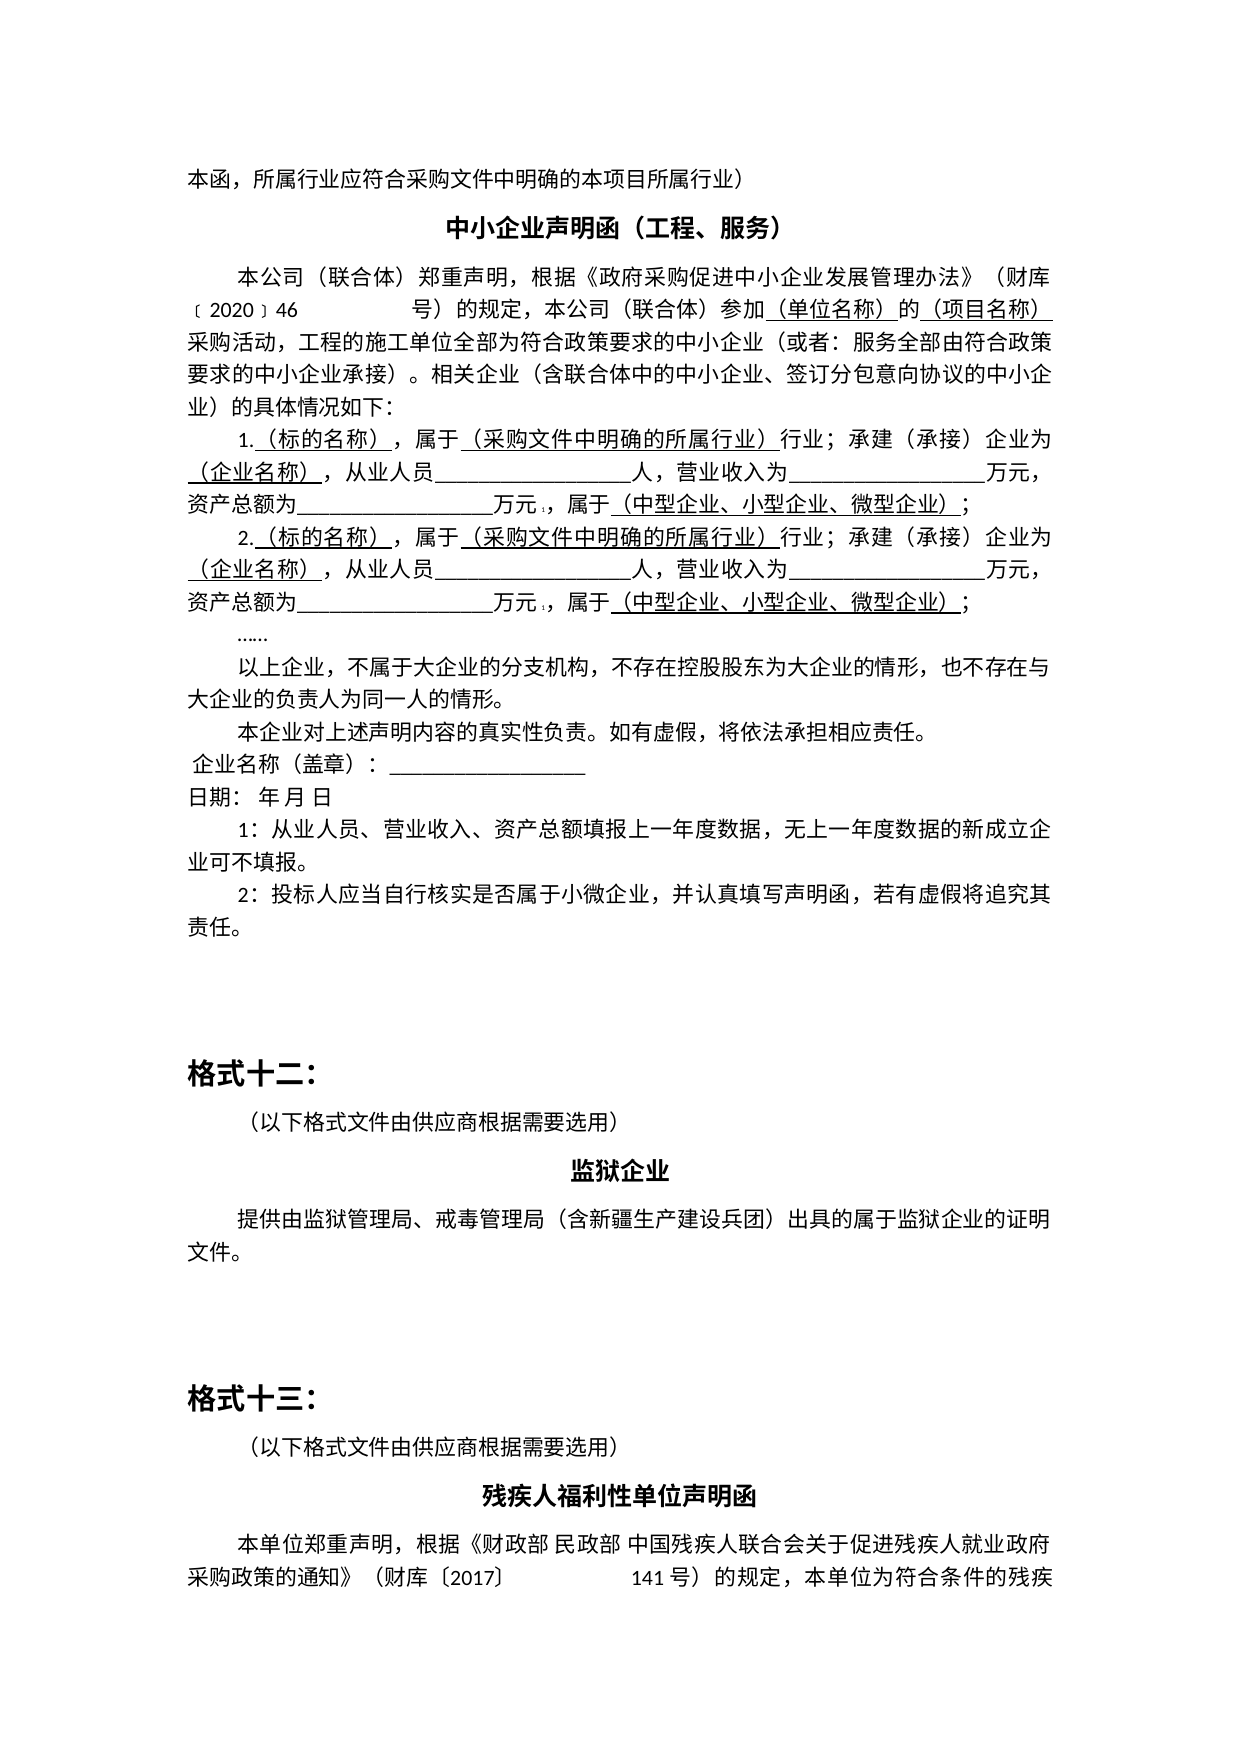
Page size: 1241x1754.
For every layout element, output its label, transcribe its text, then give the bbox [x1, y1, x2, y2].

text 日期： 年 月 日 [187, 779, 1053, 812]
text 1.（标的名称），属于（采购文件中明确的所属行业）行业；承建（承接）企业为（企业名称），从业人员__________________人，营业收入为__________________万元，资产总额为__________________万元1，属于（中型企业、小型企业、微型企业）； [187, 422, 1053, 519]
text （以下格式文件由供应商根据需要选用） [187, 1104, 1053, 1137]
text 提供由监狱管理局、戒毒管理局（含新疆生产建设兵团）出具的属于监狱企业的证明文件。 [187, 1202, 1053, 1267]
text 2.（标的名称），属于（采购文件中明确的所属行业）行业；承建（承接）企业为（企业名称），从业人员__________________人，营业收入为__________________万元，资产总额为__________________万元1，属于（中型企业、小型企业、微型企业）； [187, 519, 1053, 617]
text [187, 1527, 1053, 1592]
text 以上企业，不属于大企业的分支机构，不存在控股股东为大企业的情形，也不存在与大企业的负责人为同一人的情形。 [187, 649, 1053, 714]
text 残疾人福利性单位声明函 [187, 1462, 1053, 1527]
text 中小企业声明函（工程、服务） [187, 194, 1053, 259]
text 格式十三： [187, 1364, 1053, 1429]
text 2：投标人应当自行核实是否属于小微企业，并认真填写声明函，若有虚假将追究其责任。 [187, 877, 1053, 942]
text （以下格式文件由供应商根据需要选用） [187, 1429, 1053, 1462]
text 本企业对上述声明内容的真实性负责。如有虚假，将依法承担相应责任。 [187, 714, 1053, 747]
text 企业名称（盖章）：__________________ [187, 747, 1053, 779]
text 本公司（联合体）郑重声明，根据《政府采购促进中小企业发展管理办法》（财库﹝2020﹞46 号）的规定，本公司（联合体）参加（单位名称）的（项目名称）采购活动，工程的施工单位全部为符合政策要求的中小企业（或者：服务全部由符合政策要求的中小企业承接）。相关企业（含联合体中的中小企业、签订分包意向协议的中小企业）的具体情况如下： [187, 259, 1053, 422]
text 格式十二： [187, 1039, 1053, 1104]
text 1：从业人员、营业收入、资产总额填报上一年度数据，无上一年度数据的新成立企业可不填报。 [187, 812, 1053, 877]
text …… [187, 617, 1053, 649]
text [187, 162, 1053, 194]
text 监狱企业 [187, 1137, 1053, 1202]
